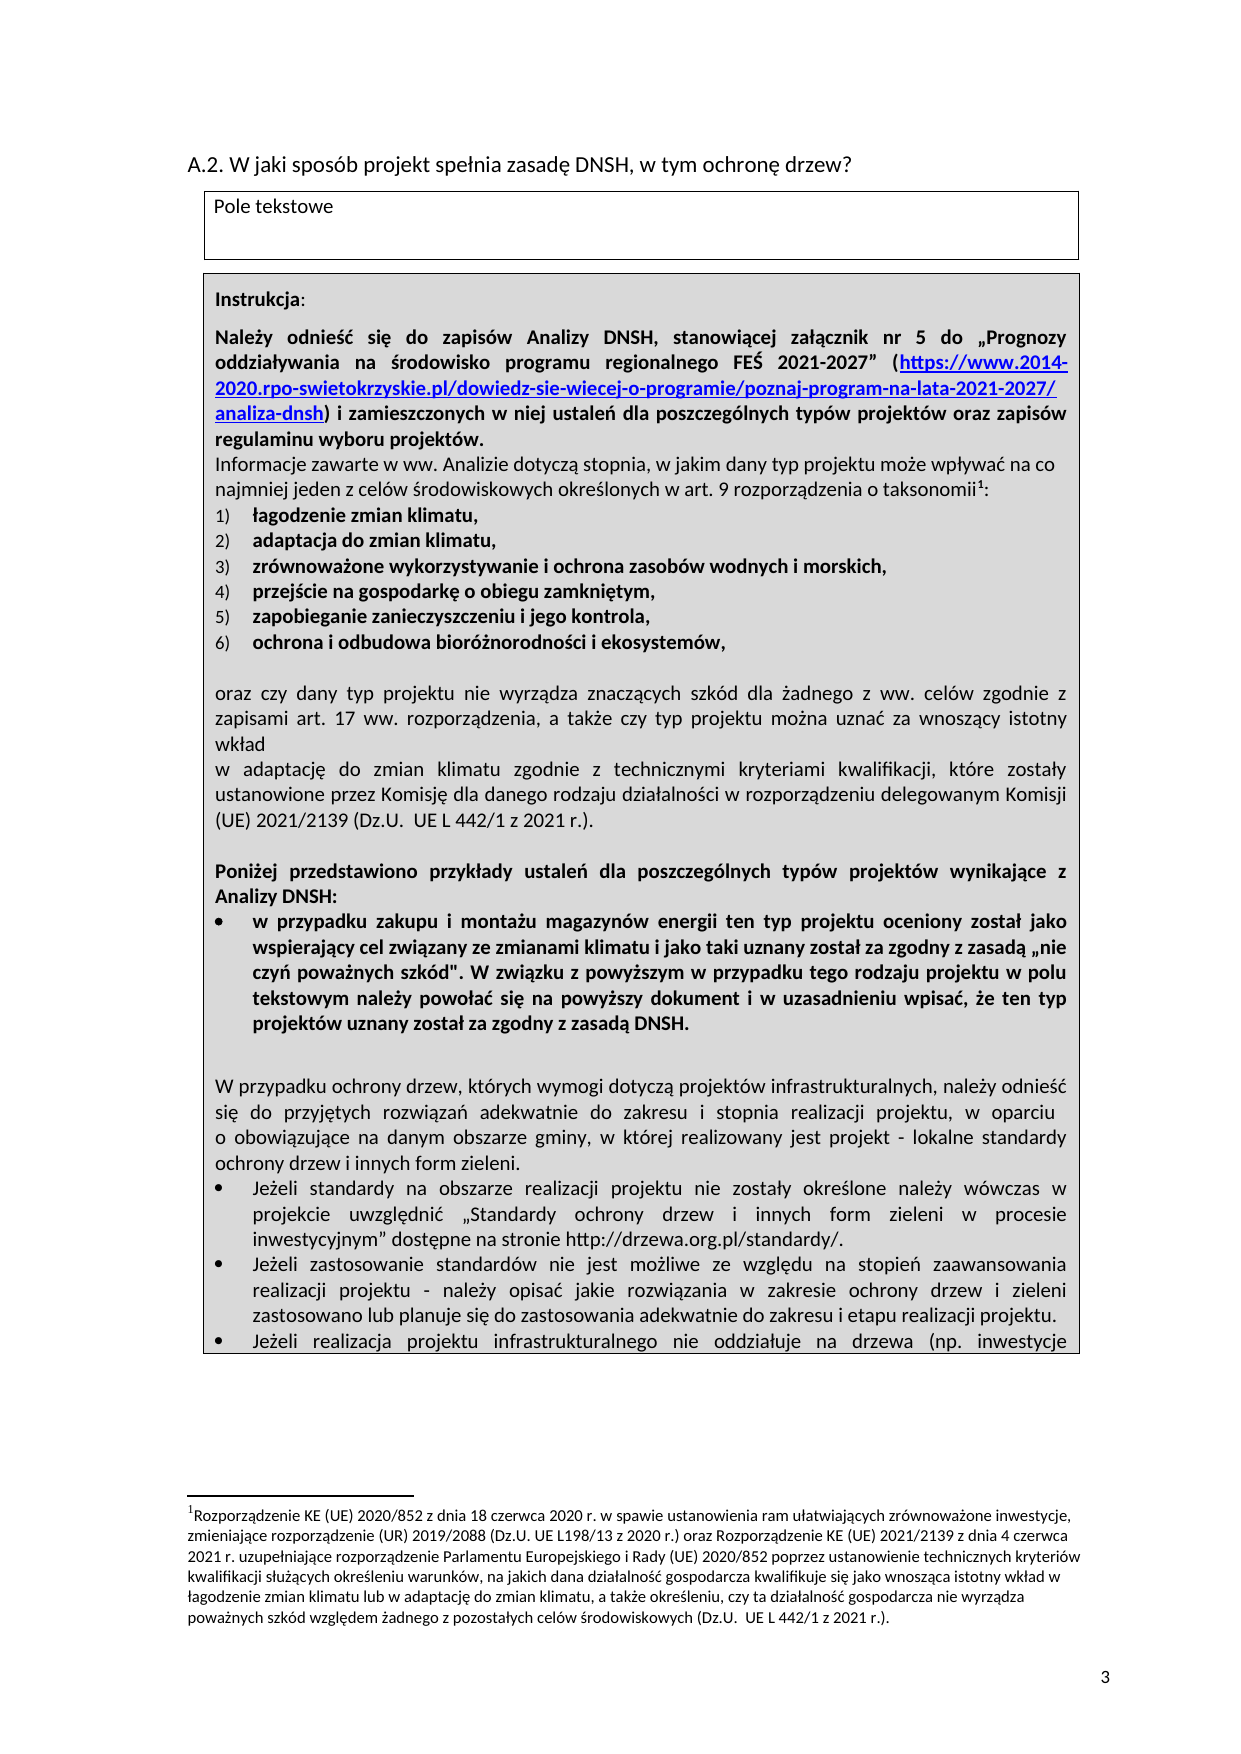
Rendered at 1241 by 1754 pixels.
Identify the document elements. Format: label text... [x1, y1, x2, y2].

subtitle A.2. W jaki sposób projekt spełnia zasadę DNSH, w tym ochronę drzew? [187, 150, 1090, 178]
text Pole tekstowe [205, 192, 1078, 219]
